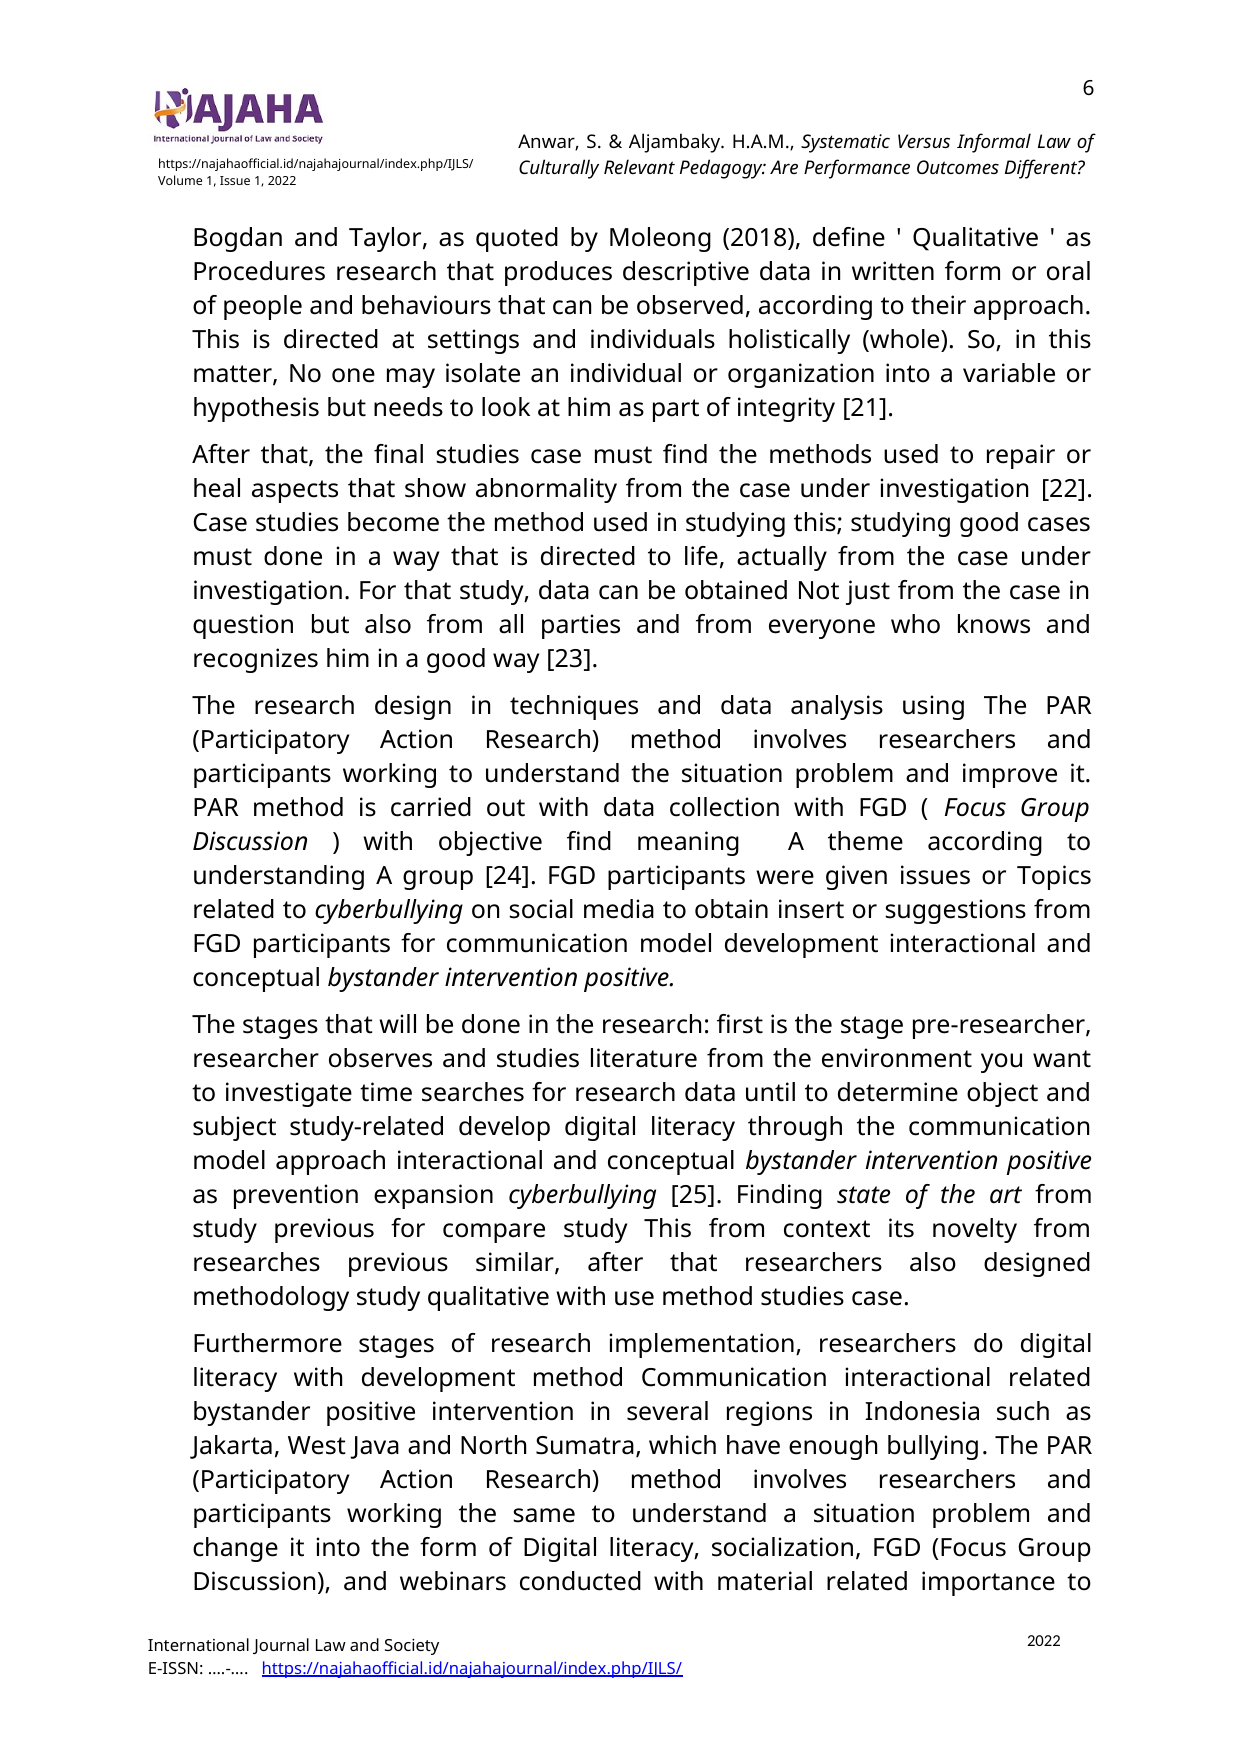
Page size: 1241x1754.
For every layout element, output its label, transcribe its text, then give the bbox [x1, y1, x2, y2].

text After that, the final studies case must find the methods used to repair or heal aspects that show abnormality from the case under investigation [22]. Case studies become the method used in studying this; studying good cases​ must done in a way that is directed to life, actually from the case under investigation. For that study, data can be obtained Not just from the case in question but also from all parties and from everyone who knows and recognizes him in a good way [23]. [192, 437, 1092, 675]
text Bogdan and Taylor, as quoted by Moleong (2018), define ' Qualitative ' as Procedures research that produces descriptive data in written form or oral of people and behaviours that can be observed, according to their approach. This is directed at settings and individuals holistically (whole). So, in this matter, No one may isolate an individual or organization into a variable or hypothesis but needs to look at him as part of integrity [21]. [192, 220, 1092, 424]
picture [147, 75, 328, 158]
text The research design in techniques and data analysis using The PAR (Participatory Action Research) method involves researchers and participants working​ to understand the situation problem and improve it. PAR method is carried out with data collection with FGD ( Focus Group Discussion ) with objective find meaning A theme according to understanding A group [24]. FGD participants were given issues or Topics related to cyberbullying on social media to obtain insert or suggestions from FGD participants for communication model development interactional and conceptual bystander intervention positive. [192, 687, 1092, 994]
text The stages that will be done in the research: first is the stage pre-researcher, researcher observes and studies literature from the environment you want to investigate time searches for research data until to determine object and subject study-related develop digital literacy through the communication model approach interactional and conceptual bystander intervention positive as prevention expansion cyberbullying [25]. Finding state of the art from study previous for compare study This from context its novelty from researches​ previous similar, after that researchers also designed methodology study qualitative with use method studies case. [192, 1007, 1092, 1313]
